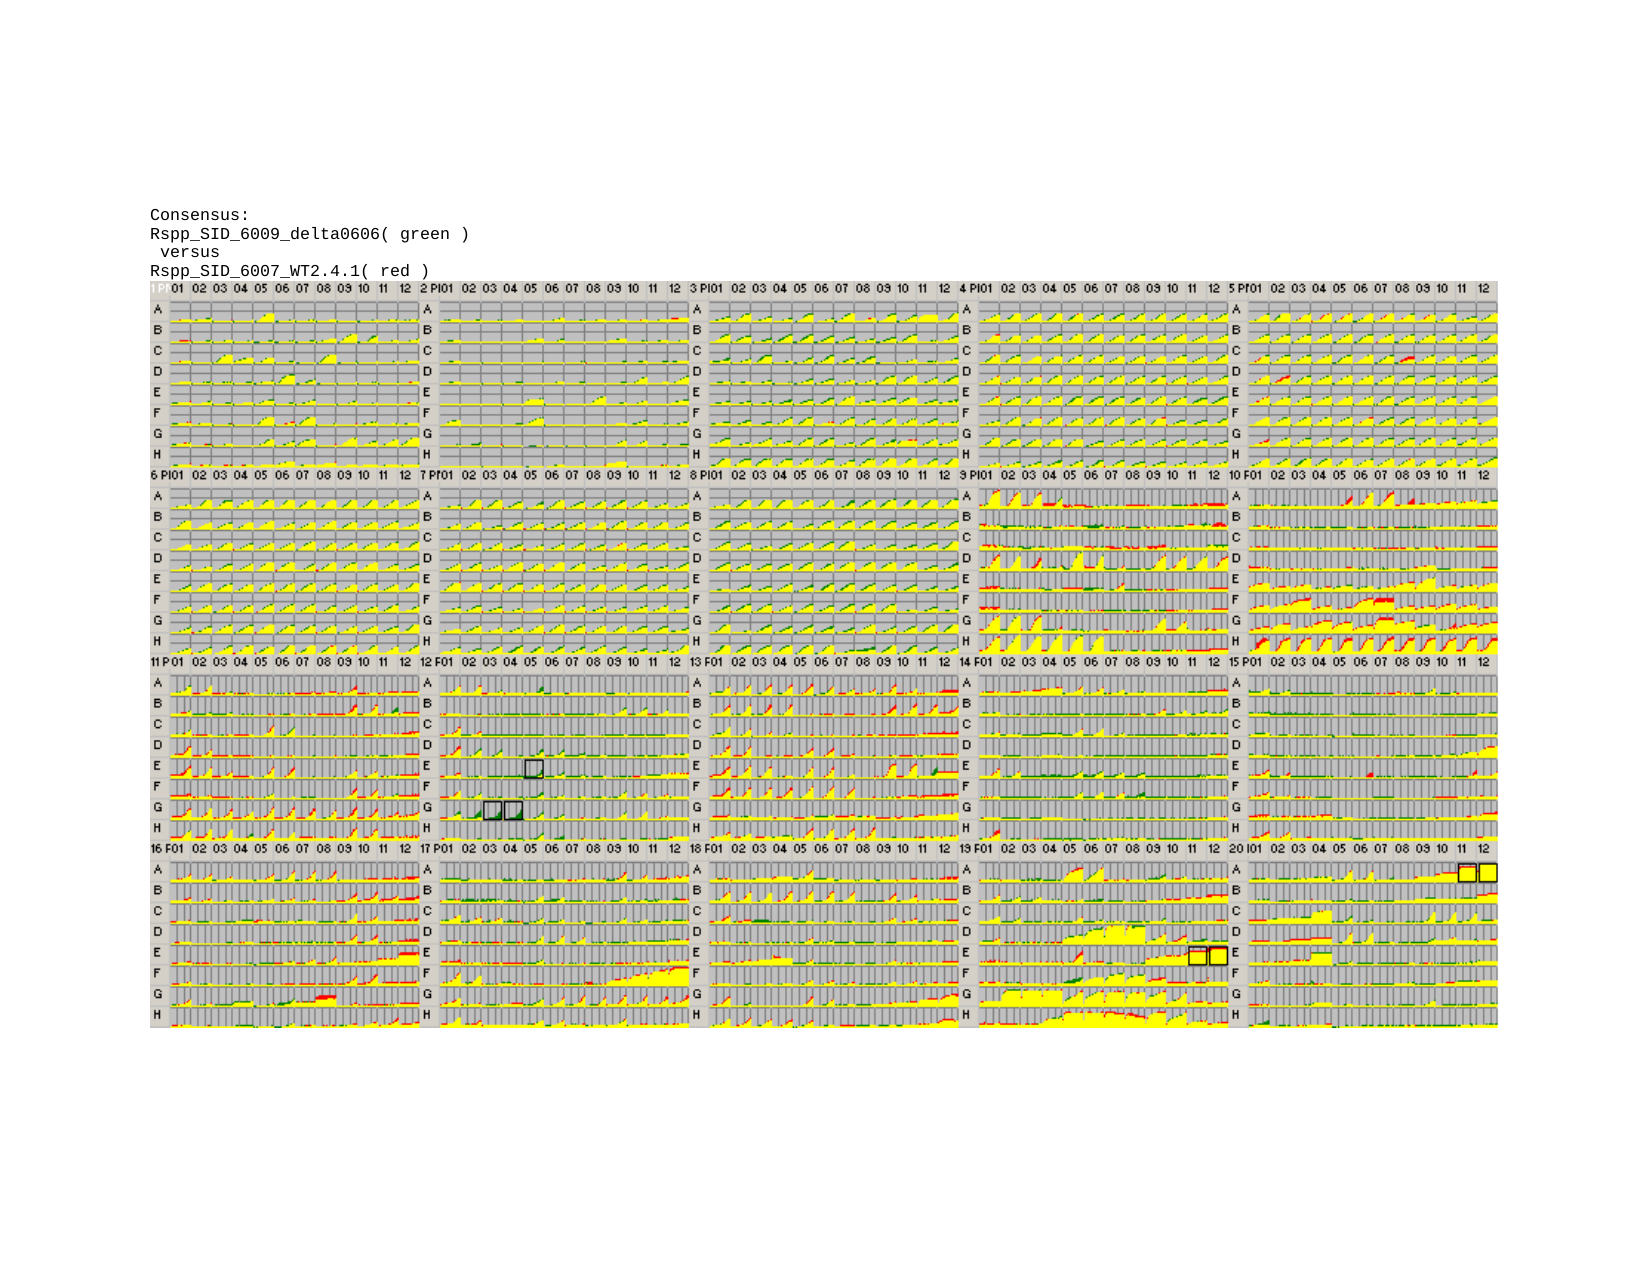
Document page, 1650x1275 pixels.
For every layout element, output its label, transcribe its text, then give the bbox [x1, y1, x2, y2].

picture [150, 281, 1500, 1028]
text versus [150, 244, 1500, 263]
text Rspp_SID_6007_WT2.4.1( red ) [150, 263, 1500, 281]
text Rspp_SID_6009_delta0606( green ) [150, 225, 1500, 244]
text Consensus: [150, 206, 1500, 225]
